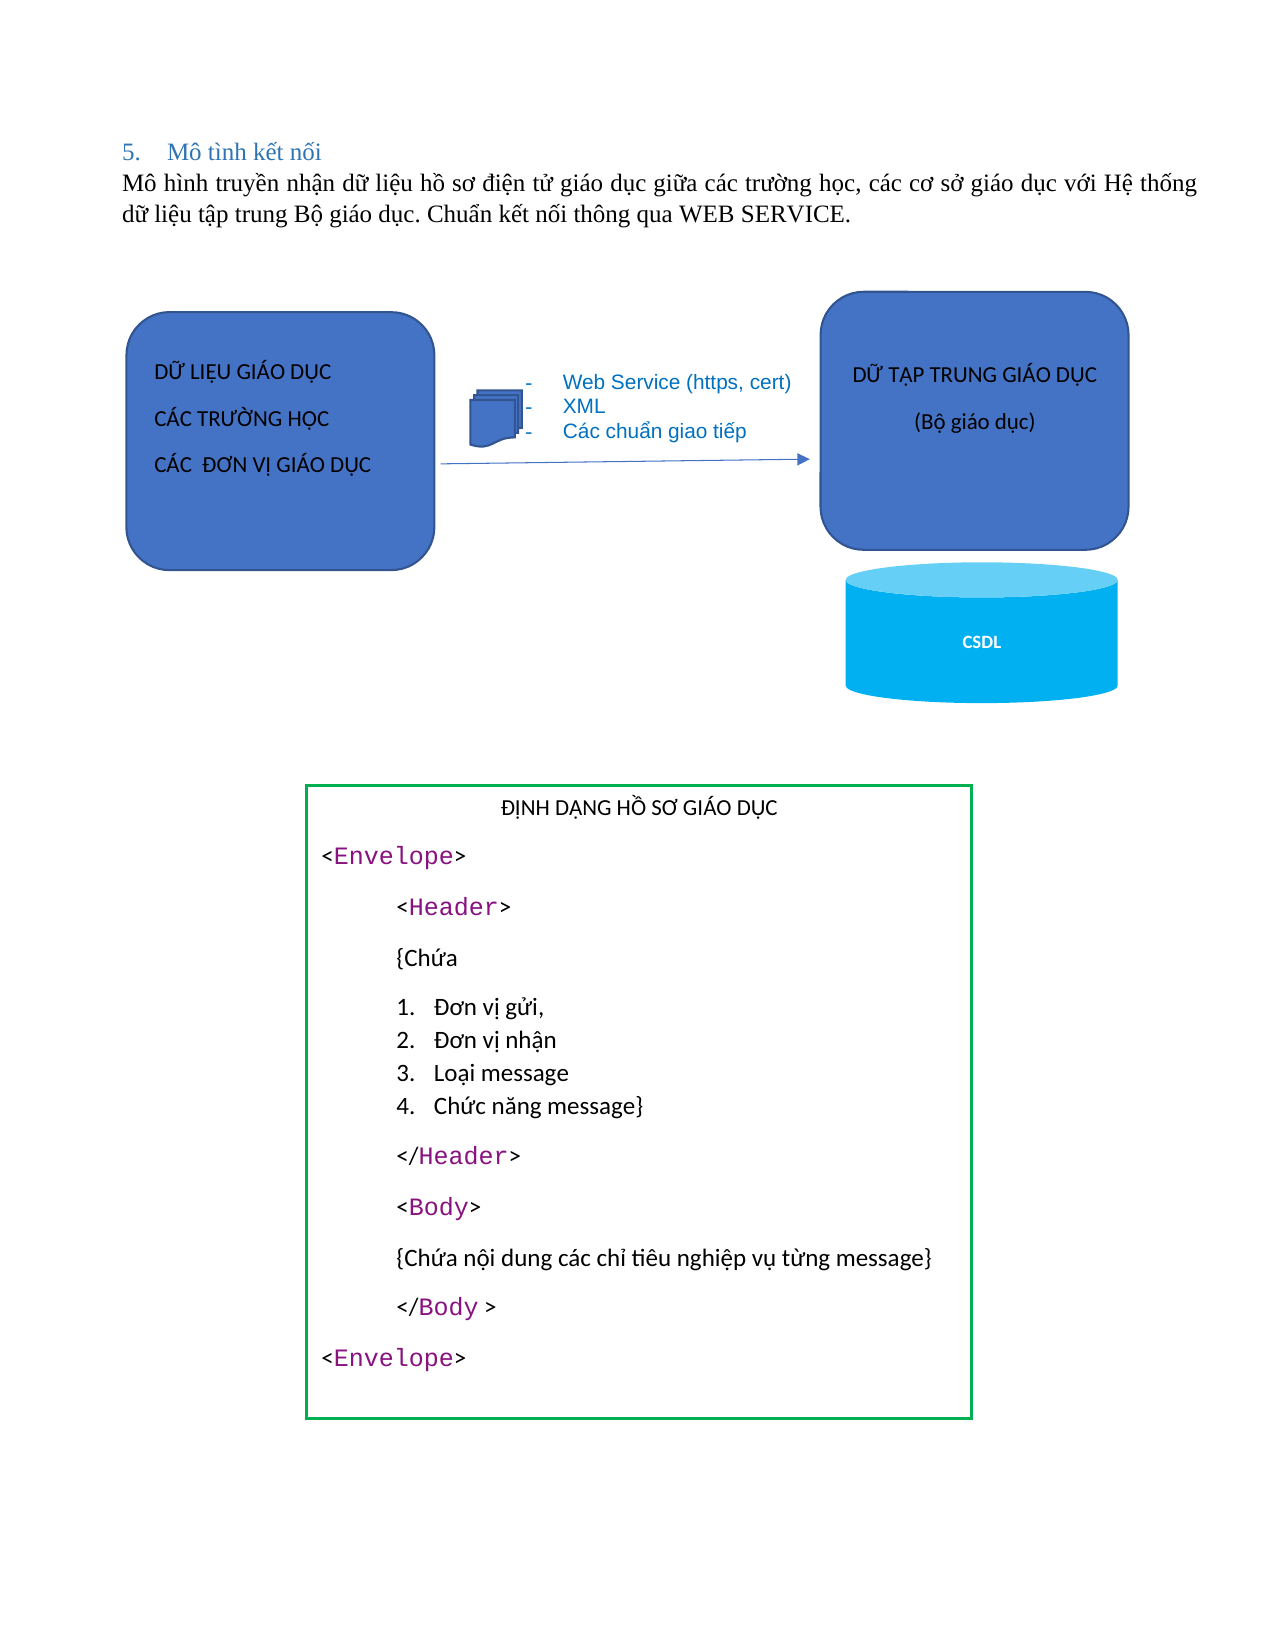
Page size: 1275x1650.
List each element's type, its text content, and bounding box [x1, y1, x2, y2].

list Mô hình truyền nhận dữ liệu hồ sơ điện tử giáo dục giữa các trường học, các cơ sở giáo dục với Hệ thống dữ liệu tập trung Bộ giáo dục. Chuẩn kết nối thông qua WEB SERVICE. [122, 168, 1200, 228]
subtitle Mô tình kết nối [122, 137, 1200, 166]
